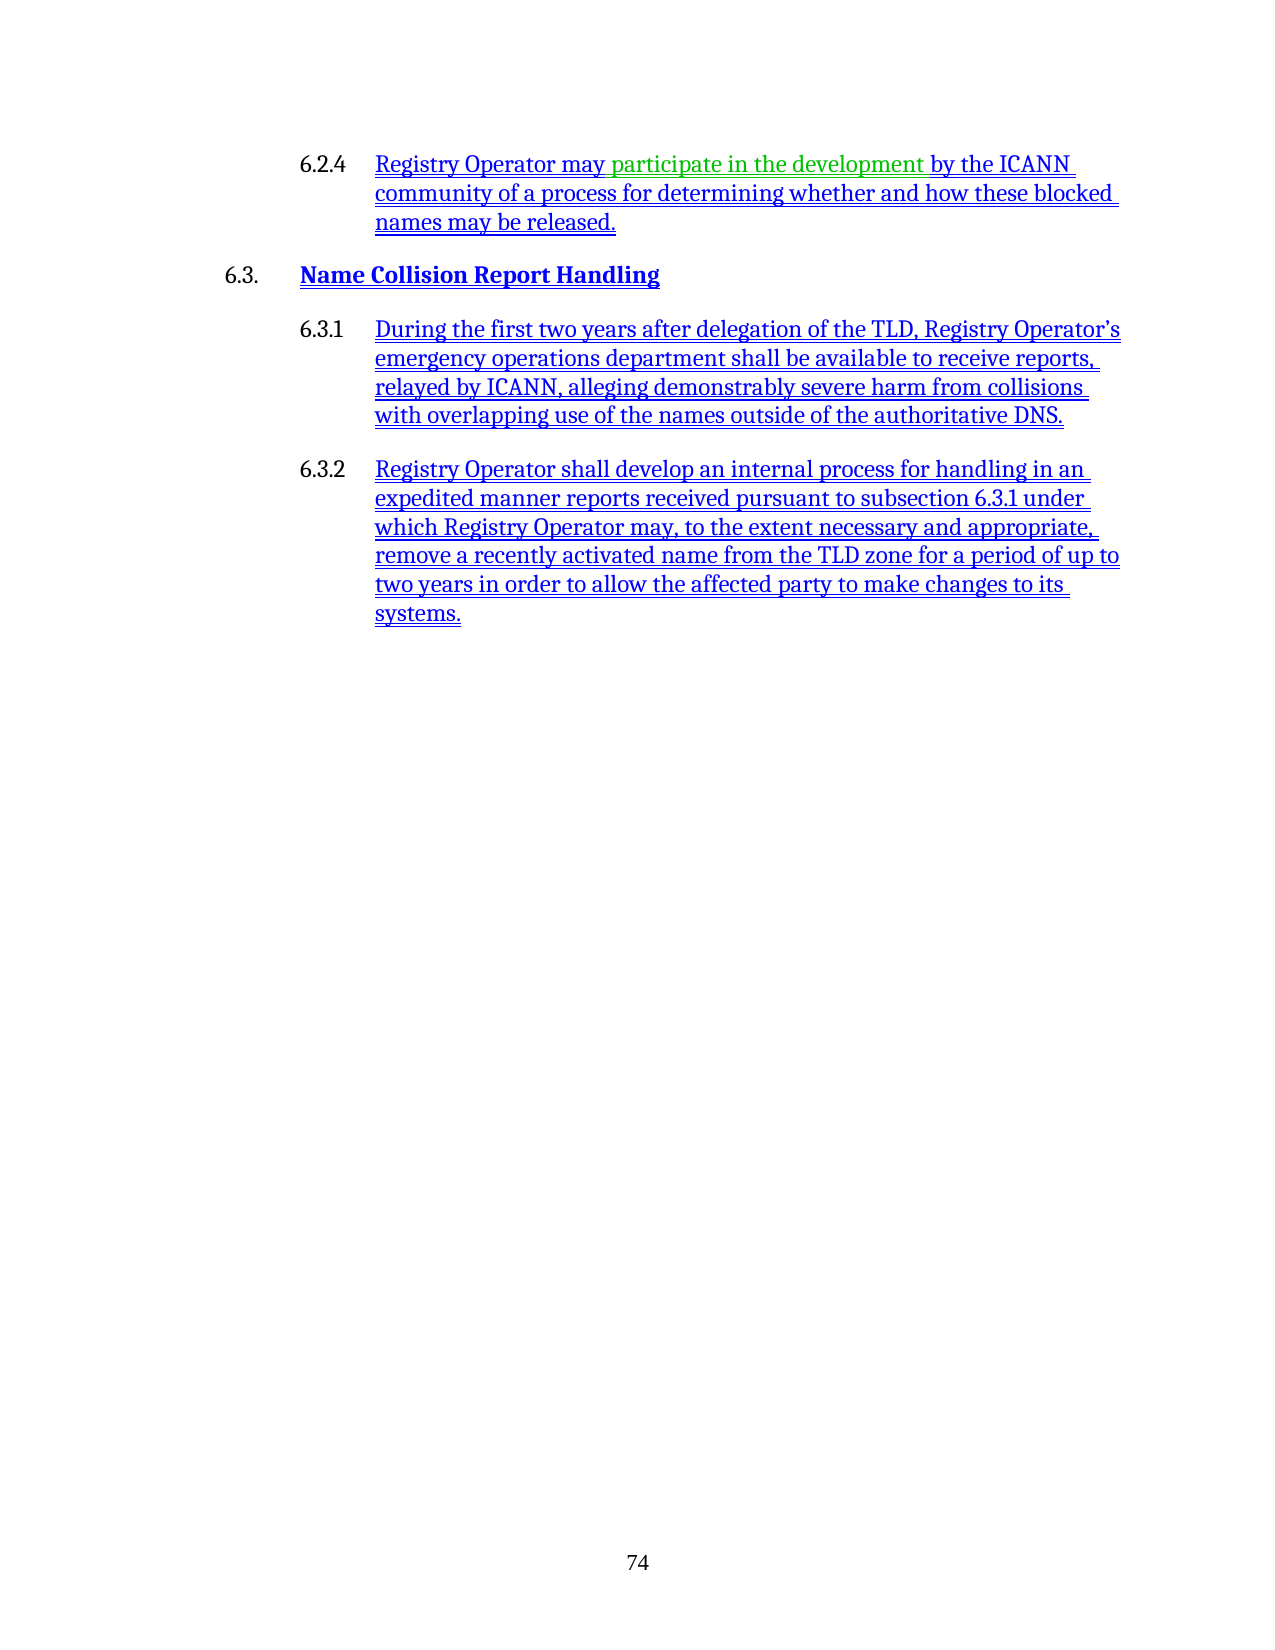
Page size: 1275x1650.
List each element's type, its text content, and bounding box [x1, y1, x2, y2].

list Registry Operator may participate in the development by the ICANN community of a process for determining whether and how these blocked names may be released. [300, 150, 1125, 236]
list Registry Operator shall develop an internal process for handling in an expedited manner reports received pursuant to subsection 6.3.1 under which Registry Operator may, to the extent necessary and appropriate, remove a recently activated name from the TLD zone for a period of up to two years in order to allow the affected party to make changes to its systems. [300, 455, 1125, 627]
list Name Collision Report Handling [225, 261, 1125, 290]
list During the first two years after delegation of the TLD, Registry Operator’s emergency operations department shall be available to receive reports, relayed by ICANN, alleging demonstrably severe harm from collisions with overlapping use of the names outside of the authoritative DNS. [300, 315, 1125, 430]
